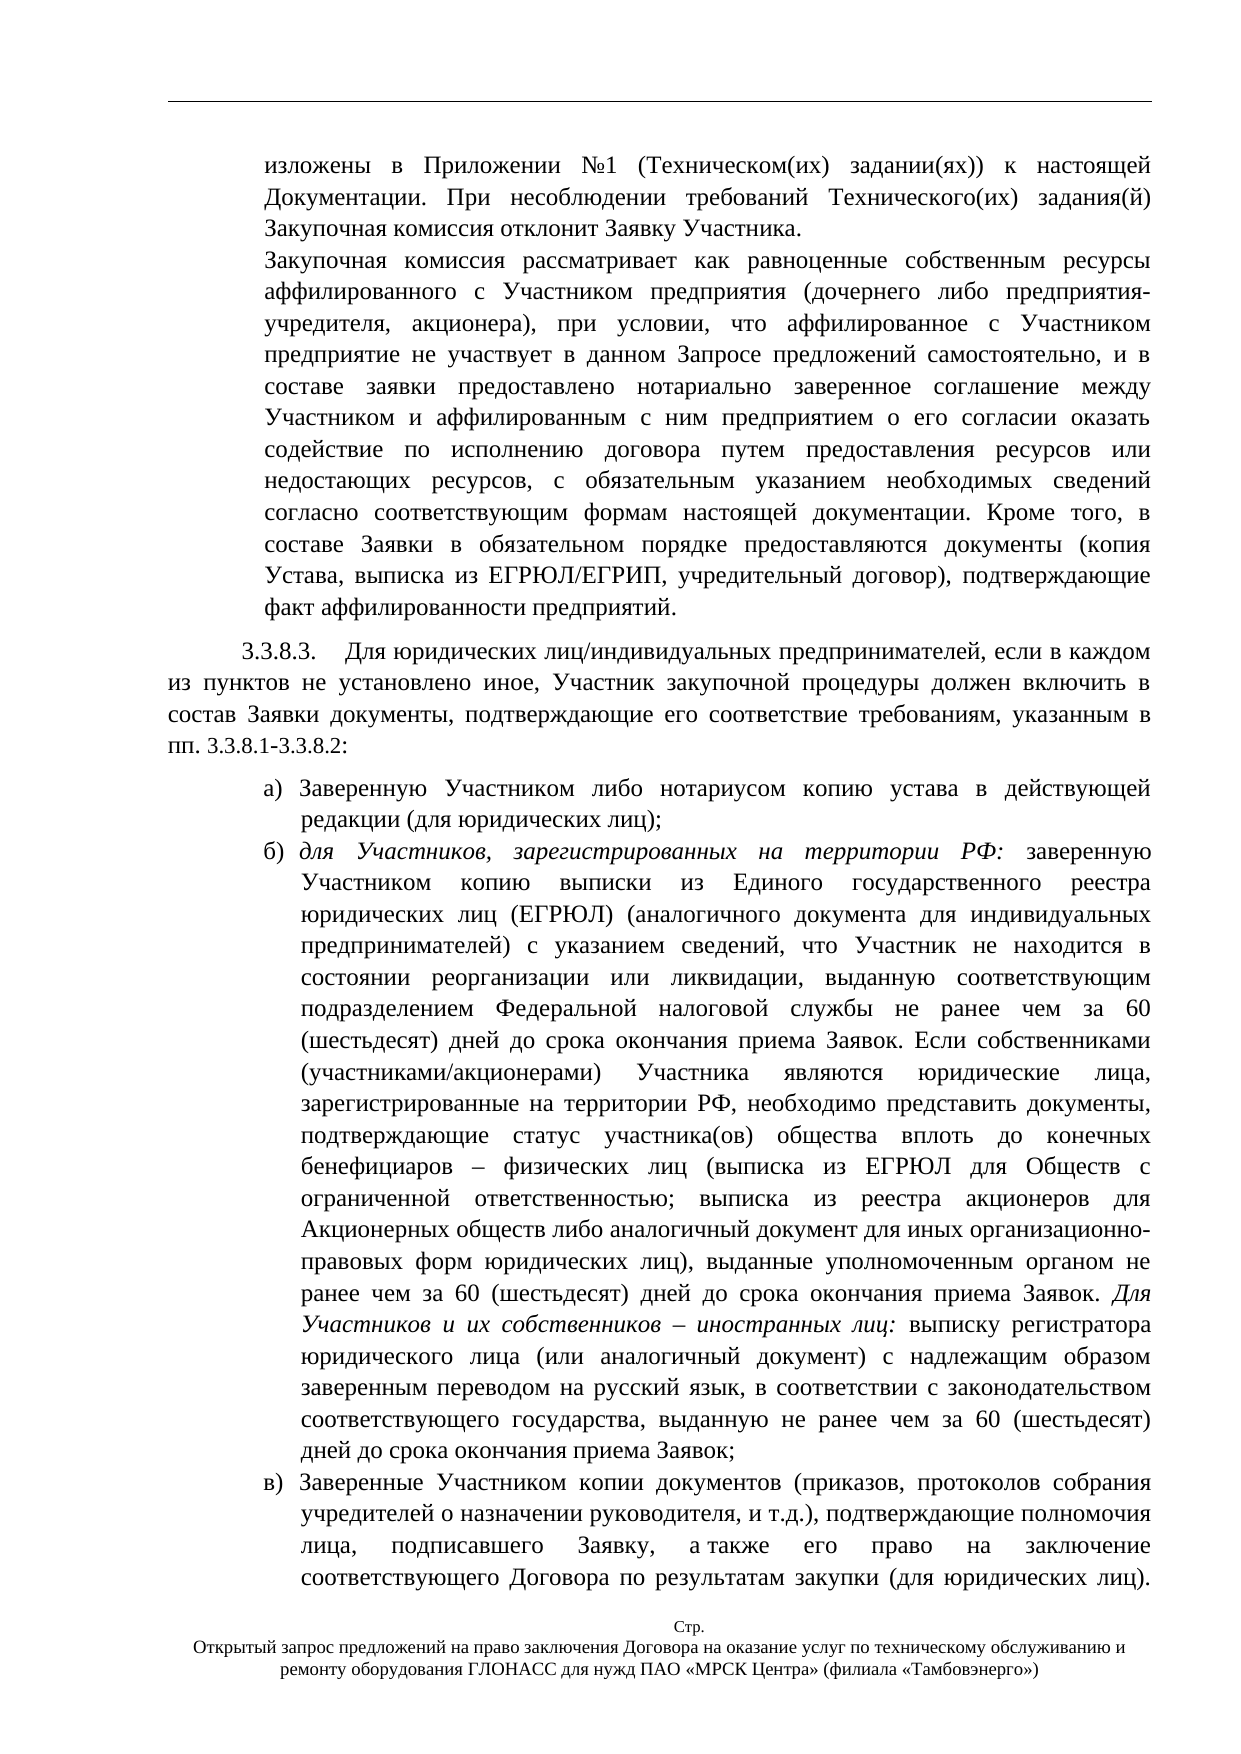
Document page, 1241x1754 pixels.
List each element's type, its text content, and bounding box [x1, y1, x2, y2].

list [227, 150, 1152, 242]
list для Участников, зарегистрированных на территории РФ: заверенную Участником копию выписки из Единого государственного реестра юридических лиц (ЕГРЮЛ) (аналогичного документа для индивидуальных предпринимателей) с указанием сведений, что Участник не находится в состоянии реорганизации или ликвидации, выданную соответствующим подразделением Федеральной налоговой службы не ранее чем за 60 (шестьдесят) дней до срока окончания приема Заявок. Если собственниками (участниками/акционерами) Участника являются юридические лица, зарегистрированные на территории РФ, необходимо представить документы, подтверждающие статус участника(ов) общества вплоть до конечных бенефициаров – физических лиц (выписка из ЕГРЮЛ для Обществ с ограниченной ответственностью; выписка из реестра акционеров для Акционерных обществ либо аналогичный документ для иных организационно-правовых форм юридических лиц), выданные уполномоченным органом не ранее чем за 60 (шестьдесят) дней до срока окончания приема Заявок. Для Участников и их собственников – иностранных лиц: выписку регистратора юридического лица (или аналогичный документ) с надлежащим образом заверенным переводом на русский язык, в соответствии с законодательством соответствующего государства, выданную не ранее чем за 60 (шестьдесят) дней до срока окончания приема Заявок; [263, 836, 1152, 1464]
list Заверенную Участником либо нотариусом копию устава в действующей редакции (для юридических лиц); [263, 773, 1152, 833]
text Закупочная комиссия рассматривает как равноценные собственным ресурсы аффилированного с Участником предприятия (дочернего либо предприятия-учредителя, акционера), при условии, что аффилированное с Участником предприятие не участвует в данном Запросе предложений самостоятельно, и в составе заявки предоставлено нотариально заверенное соглашение между Участником и аффилированным с ним предприятием о его согласии оказать содействие по исполнению договора путем предоставления ресурсов или недостающих ресурсов, с обязательным указанием необходимых сведений согласно соответствующим формам настоящей документации. Кроме того, в составе Заявки в обязательном порядке предоставляются документы (копия Устава, выписка из ЕГРЮЛ/ЕГРИП, учредительный договор), подтверждающие факт аффилированности предприятий. [264, 245, 1152, 621]
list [263, 1467, 1152, 1590]
list Для юридических лиц/индивидуальных предпринимателей, если в каждом из пунктов не установлено иное, Участник закупочной процедуры должен включить в состав Заявки документы, подтверждающие его соответствие требованиям, указанным в пп. 3.3.8.1-3.3.8.2: [168, 636, 1152, 759]
